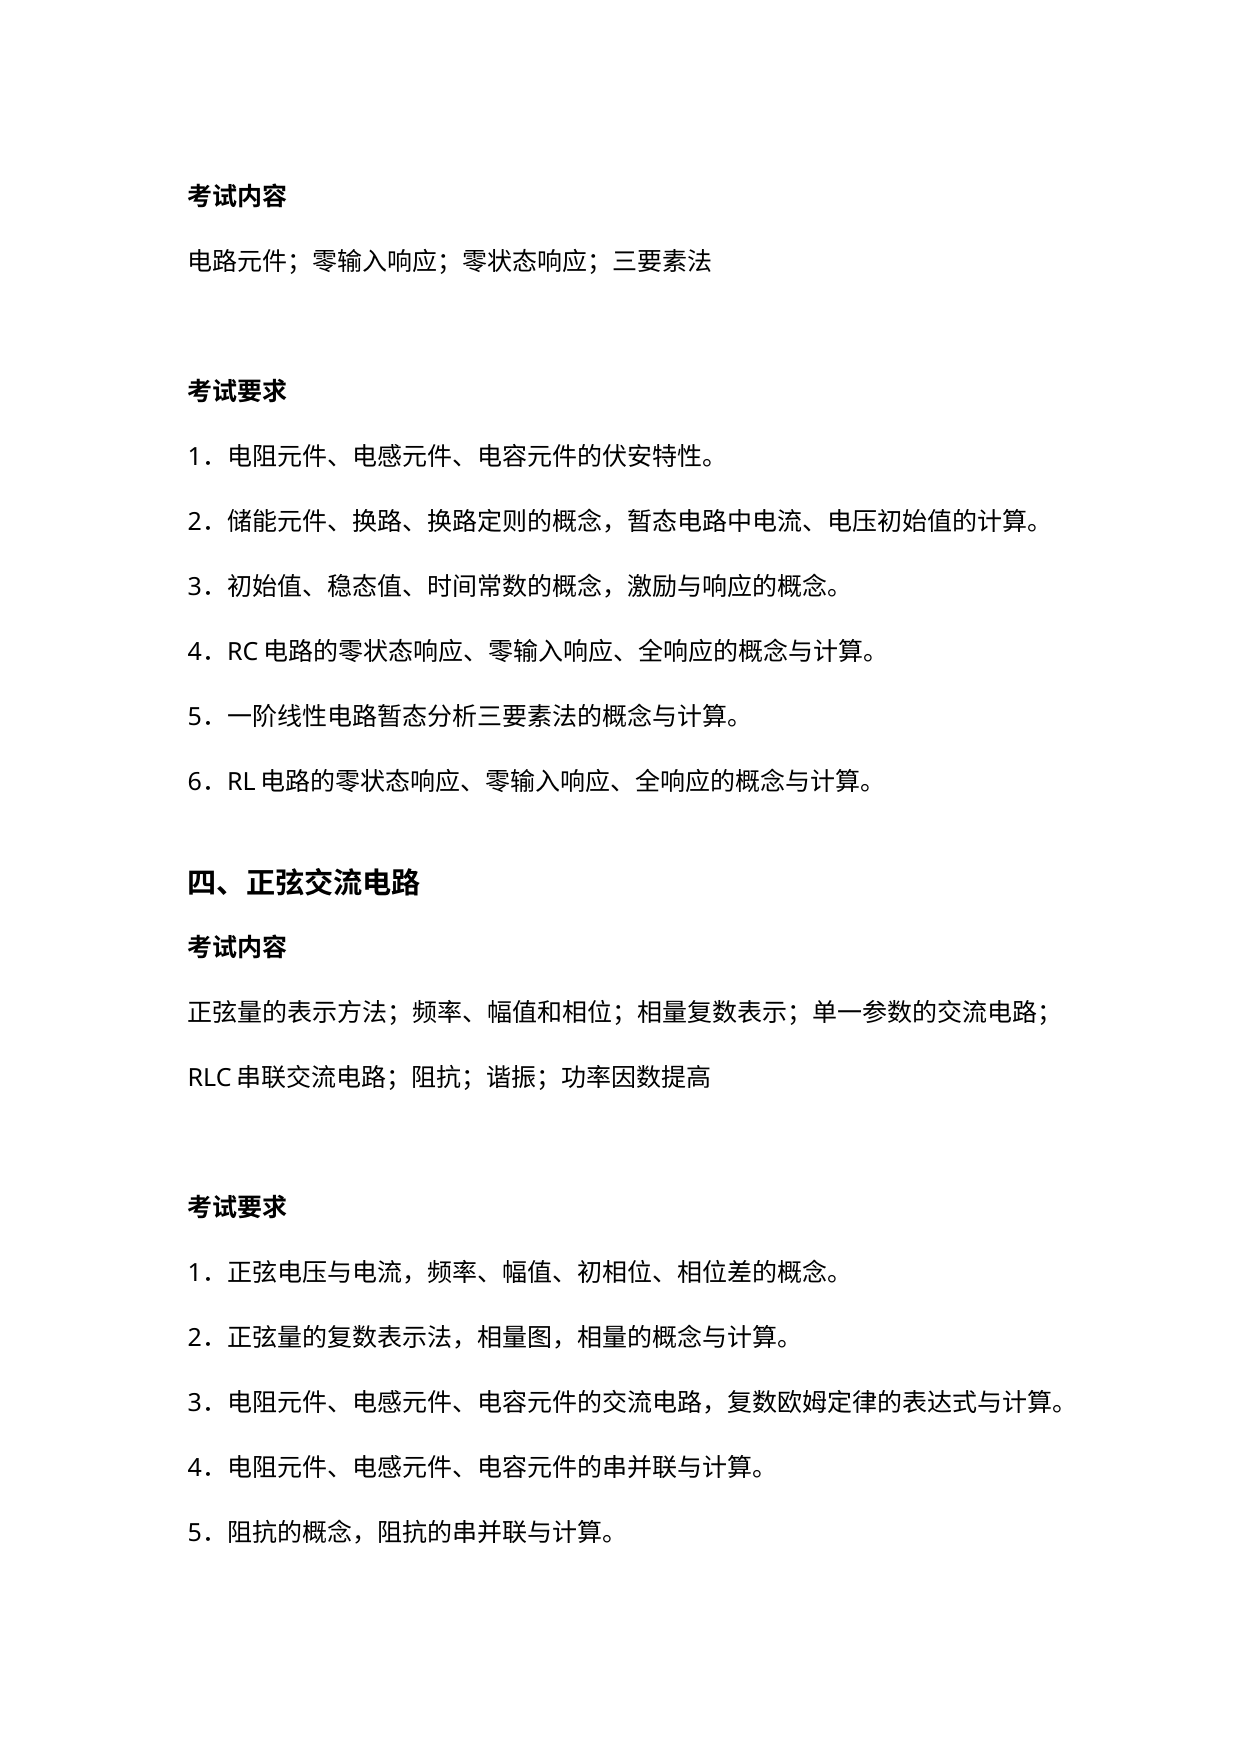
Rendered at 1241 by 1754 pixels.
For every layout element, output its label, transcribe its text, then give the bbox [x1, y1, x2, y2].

text 考试要求 [187, 357, 1053, 422]
text 考试要求 [187, 1173, 1053, 1238]
text 正弦量的表示方法；频率、幅值和相位；相量复数表示；单一参数的交流电路；RLC串联交流电路；阻抗；谐振；功率因数提高 [187, 978, 1053, 1108]
text 3．初始值、稳态值、时间常数的概念，激励与响应的概念。 [187, 552, 1053, 617]
text 电路元件；零输入响应；零状态响应；三要素法 [187, 227, 1053, 292]
text 4．电阻元件、电感元件、电容元件的串并联与计算。 [187, 1433, 1053, 1498]
text 4．RC电路的零状态响应、零输入响应、全响应的概念与计算。 [187, 617, 1053, 682]
text 3．电阻元件、电感元件、电容元件的交流电路，复数欧姆定律的表达式与计算。 [187, 1368, 1053, 1433]
text 5．一阶线性电路暂态分析三要素法的概念与计算。 [187, 682, 1053, 747]
text 5．阻抗的概念，阻抗的串并联与计算。 [187, 1498, 1053, 1563]
text 2．正弦量的复数表示法，相量图，相量的概念与计算。 [187, 1303, 1053, 1368]
text 2．储能元件、换路、换路定则的概念，暂态电路中电流、电压初始值的计算。 [187, 487, 1053, 552]
text 6．RL电路的零状态响应、零输入响应、全响应的概念与计算。 [187, 747, 1053, 812]
text 1．电阻元件、电感元件、电容元件的伏安特性。 [187, 422, 1053, 487]
text 四、正弦交流电路 [187, 848, 1053, 913]
text 1．正弦电压与电流，频率、幅值、初相位、相位差的概念。 [187, 1238, 1053, 1303]
text 考试内容 [187, 162, 1053, 227]
text 考试内容 [187, 913, 1053, 978]
